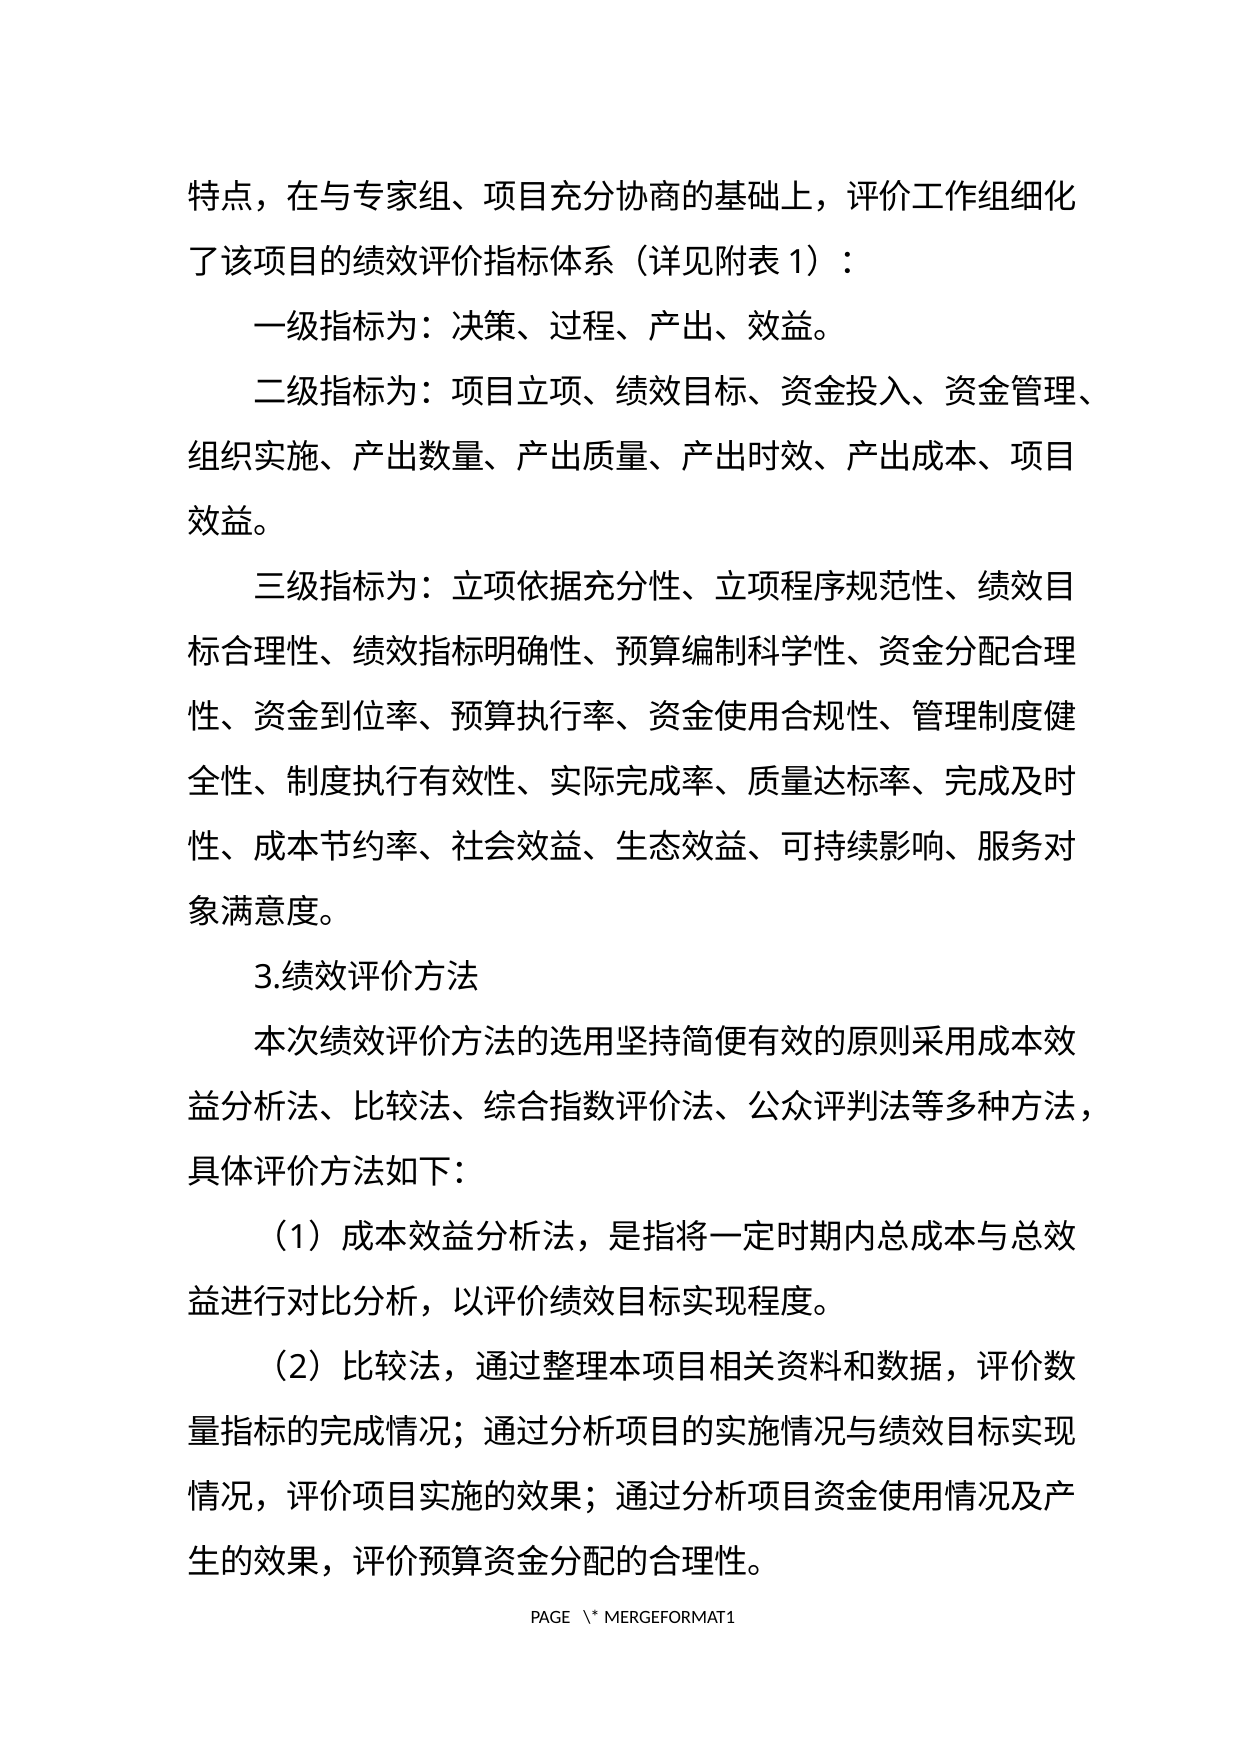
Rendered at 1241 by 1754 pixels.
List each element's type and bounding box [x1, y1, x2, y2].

text [187, 162, 1078, 1592]
